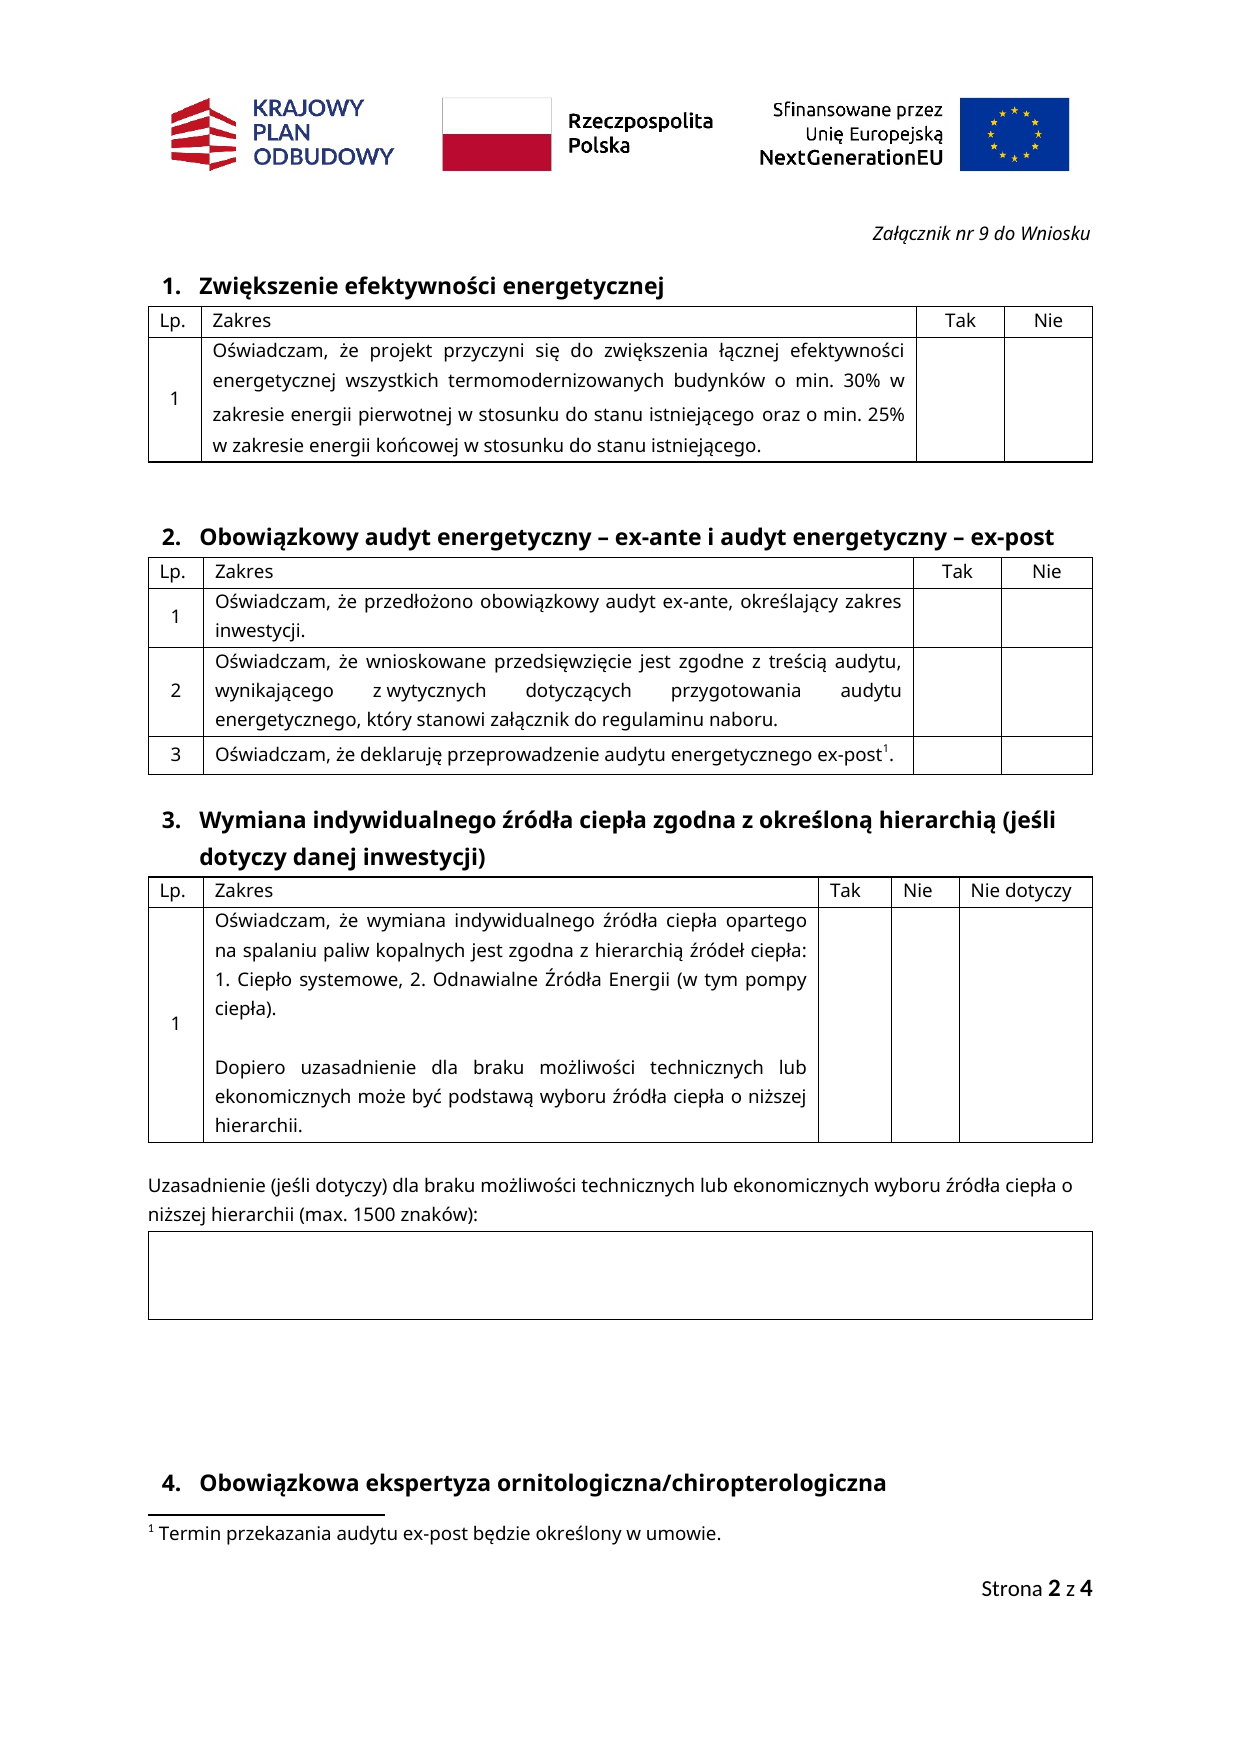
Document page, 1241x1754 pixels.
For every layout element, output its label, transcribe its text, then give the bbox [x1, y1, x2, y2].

table_cell [1002, 589, 1092, 647]
list Obowiązkowy audyt energetyczny – ex-ante i audyt energetyczny – ex-post [162, 521, 1093, 552]
table_cell Oświadczam, że deklaruję przeprowadzenie audytu energetycznego ex-post. [204, 737, 913, 774]
table_cell Oświadczam, że przedłożono obowiązkowy audyt ex-ante, określający zakres inwestycji. [204, 589, 913, 647]
table_cell Oświadczam, że wnioskowane przedsięwzięcie jest zgodne z treścią audytu, wynikającego z wytycznych dotyczących przygotowania audytu energetycznego, który stanowi załącznik do regulaminu naboru. [204, 648, 913, 736]
table_header Lp. [149, 558, 203, 587]
table_header Nie dotyczy [960, 878, 1092, 907]
list Wymiana indywidualnego źródła ciepła zgodna z określoną hierarchią (jeśli dotyczy danej inwestycji) [162, 804, 1093, 872]
table_cell Oświadczam, że wymiana indywidualnego źródła ciepła opartego na spalaniu paliw kopalnych jest zgodna z hierarchią źródeł ciepła: 1. Ciepło systemowe, 2. Odnawialne Źródła Energii (w tym pompy ciepła). Dopiero uzasadnienie dla braku możliwości technicznych lub ekonomicznych może być podstawą wyboru źródła ciepła o niższej hierarchii. [204, 908, 818, 1142]
table_header Tak [914, 558, 1001, 587]
list Obowiązkowa ekspertyza ornitologiczna/chiropterologiczna [162, 1467, 1093, 1498]
table_header Tak [819, 878, 891, 907]
table_header [149, 1232, 1092, 1319]
table_header Lp. [149, 878, 203, 907]
table_cell 1 [149, 338, 201, 461]
table_header Zakres [204, 558, 913, 587]
table_header Tak [917, 307, 1004, 337]
table_header Nie [1002, 558, 1092, 587]
table_cell [1002, 648, 1092, 736]
table_header Nie [892, 878, 959, 907]
table_cell [960, 908, 1092, 1142]
table_cell [819, 908, 891, 1142]
table_header Nie [1005, 307, 1092, 337]
table_cell 2 [149, 648, 203, 736]
table_cell [914, 737, 1001, 774]
table_cell 1 [149, 908, 203, 1142]
text Uzasadnienie (jeśli dotyczy) dla braku możliwości technicznych lub ekonomicznych wyboru źródła ciepła o niższej hierarchii (max. 1500 znaków): [148, 1172, 1093, 1227]
table_cell [914, 648, 1001, 736]
table_header Zakres [204, 878, 818, 907]
list Zwiększenie efektywności energetycznej [162, 270, 1093, 301]
table_cell [1002, 737, 1092, 774]
table_cell [914, 589, 1001, 647]
table_cell [1005, 338, 1092, 461]
table_cell [892, 908, 959, 1142]
table_header Lp. [149, 307, 201, 337]
table_header Zakres [202, 307, 916, 337]
table_cell 3 [149, 737, 203, 774]
table_cell [917, 338, 1004, 461]
table_cell 1 [149, 589, 203, 647]
picture [147, 73, 1093, 195]
table_cell Oświadczam, że projekt przyczyni się do zwiększenia łącznej efektywności energetycznej wszystkich termomodernizowanych budynków o min. 30% w zakresie energii pierwotnej w stosunku do stanu istniejącego oraz o min. 25% w zakresie energii końcowej w stosunku do stanu istniejącego. [202, 338, 916, 461]
